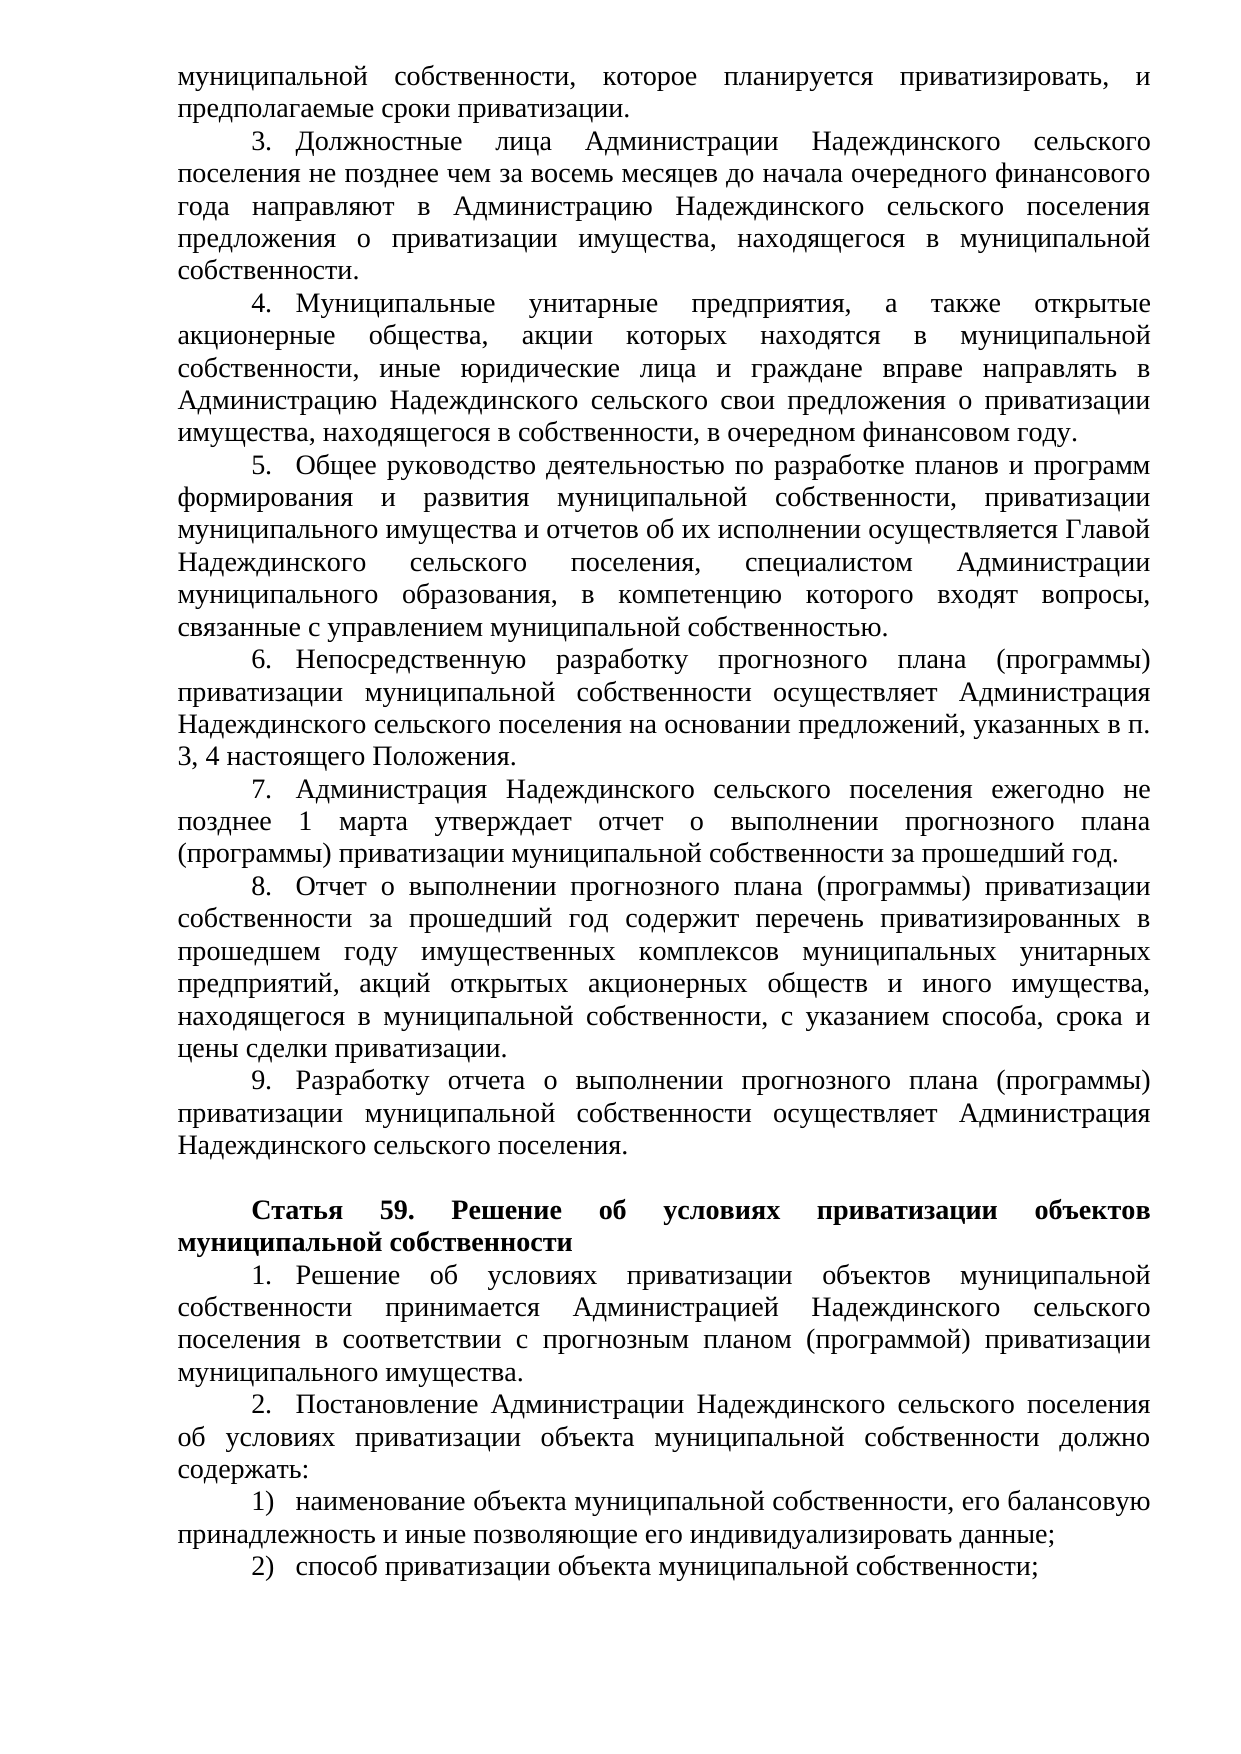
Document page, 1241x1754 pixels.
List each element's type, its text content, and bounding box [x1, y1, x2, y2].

list Постановление Администрации Надеждинского сельского поселения об условиях приватизации объекта муниципальной собственности должно содержать: [177, 1387, 1152, 1484]
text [177, 59, 1152, 124]
list Общее руководство деятельностью по разработке планов и программ формирования и развития муниципальной собственности, приватизации муниципального имущества и отчетов об их исполнении осуществляется Главой Надеждинского сельского поселения, специалистом Администрации муниципального образования, в компетенцию которого входят вопросы, связанные с управлением муниципальной собственностью. [177, 448, 1152, 642]
list Разработку отчета о выполнении прогнозного плана (программы) приватизации муниципальной собственности осуществляет Администрация Надеждинского сельского поселения. [177, 1063, 1152, 1161]
list Решение об условиях приватизации объектов муниципальной собственности принимается Администрацией Надеждинского сельского поселения в соответствии с прогнозным планом (программой) приватизации муниципального имущества. [177, 1258, 1152, 1387]
list Отчет о выполнении прогнозного плана (программы) приватизации собственности за прошедший год содержит перечень приватизированных в прошедшем году имущественных комплексов муниципальных унитарных предприятий, акций открытых акционерных обществ и иного имущества, находящегося в муниципальной собственности, с указанием способа, срока и цены сделки приватизации. [177, 869, 1152, 1063]
list способ приватизации объекта муниципальной собственности; [177, 1549, 1152, 1582]
list Муниципальные унитарные предприятия, а также открытые акционерные общества, акции которых находятся в муниципальной собственности, иные юридические лица и граждане вправе направлять в Администрацию Надеждинского сельского свои предложения о приватизации имущества, находящегося в собственности, в очередном финансовом году. [177, 286, 1152, 448]
list Непосредственную разработку прогнозного плана (программы) приватизации муниципальной собственности осуществляет Администрация Надеждинского сельского поселения на основании предложений, указанных в п. 3, 4 настоящего Положения. [177, 642, 1152, 772]
list наименование объекта муниципальной собственности, его балансовую принадлежность и иные позволяющие его индивидуализировать данные; [177, 1484, 1152, 1549]
text Статья 59. Решение об условиях приватизации объектов муниципальной собственности [177, 1193, 1152, 1258]
list Должностные лица Администрации Надеждинского сельского поселения не позднее чем за восемь месяцев до начала очередного финансового года направляют в Администрацию Надеждинского сельского поселения предложения о приватизации имущества, находящегося в муниципальной собственности. [177, 124, 1152, 286]
list Администрация Надеждинского сельского поселения ежегодно не позднее 1 марта утверждает отчет о выполнении прогнозного плана (программы) приватизации муниципальной собственности за прошедший год. [177, 772, 1152, 869]
